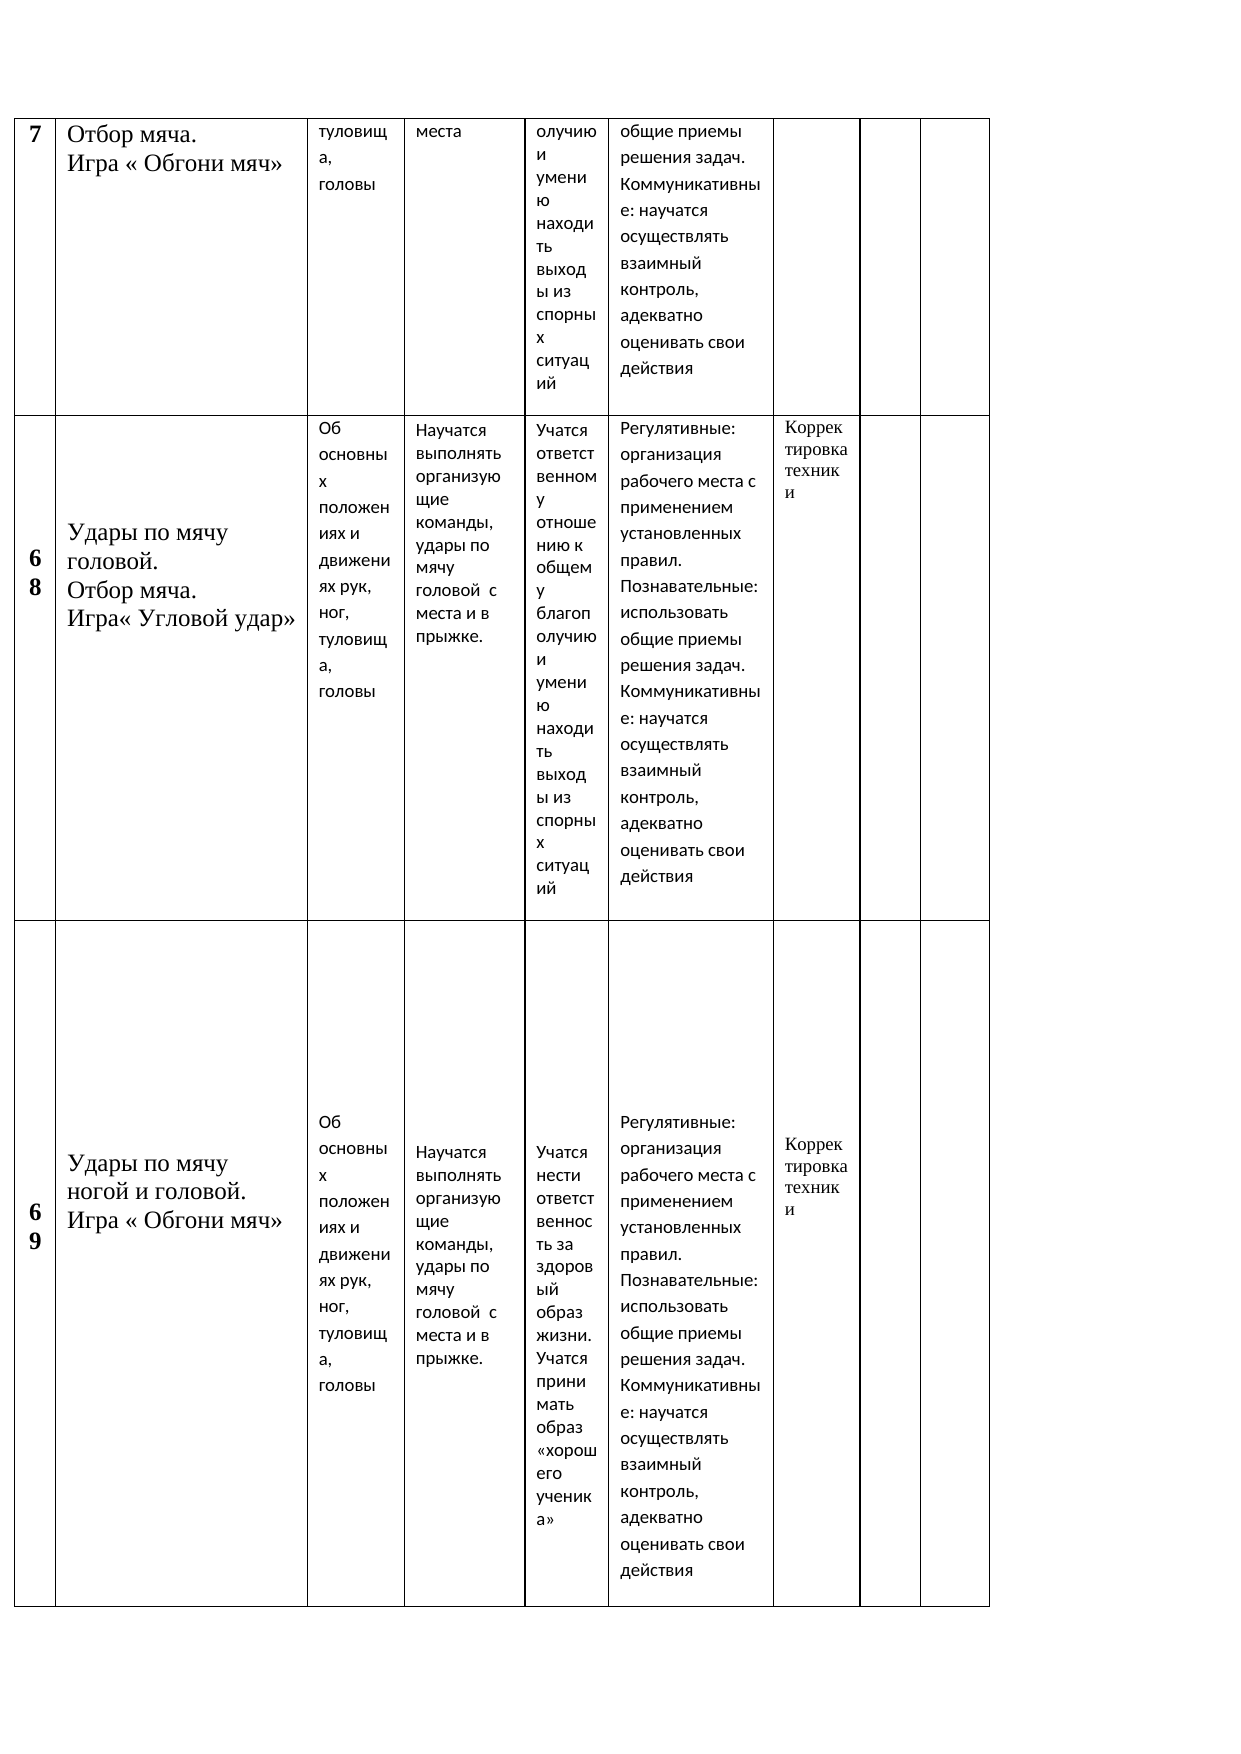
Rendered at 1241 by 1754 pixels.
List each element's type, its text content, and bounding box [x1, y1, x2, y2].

table_cell Научатся выполнять организующие команды, удары по мячу головой с места и в прыжке. [405, 921, 524, 1606]
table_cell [774, 119, 859, 415]
table_cell [861, 921, 920, 1606]
table_cell Удары по мячу головой. Отбор мяча. Игра« Угловой удар» [56, 416, 307, 920]
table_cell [405, 119, 524, 415]
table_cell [609, 921, 773, 1606]
table_cell [861, 416, 920, 920]
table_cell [308, 921, 404, 1606]
table_cell [921, 921, 989, 1606]
table_cell 69 [15, 921, 55, 1606]
table_cell Научатся выполнять организующие команды, удары по мячу головой с места и в прыжке. [405, 416, 524, 920]
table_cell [526, 921, 608, 1606]
table_cell Корректировка техники [774, 416, 859, 920]
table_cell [774, 921, 859, 1606]
table_cell [861, 119, 920, 415]
table_cell [921, 119, 989, 415]
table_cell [56, 119, 307, 415]
table_cell 67 [15, 119, 55, 415]
table_cell Учатся ответственному отношению к общему благополучию и умению находить выходы из спорных ситуаций [526, 416, 608, 920]
table_cell Об основных положениях и движениях рук, ног, туловища, головы [308, 416, 404, 920]
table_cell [609, 119, 773, 415]
table_cell 68 [15, 416, 55, 920]
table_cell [308, 119, 404, 415]
table_cell Удары по мячу ногой и головой. Игра « Обгони мяч» [56, 921, 307, 1606]
table_cell [921, 416, 989, 920]
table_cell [526, 119, 608, 415]
